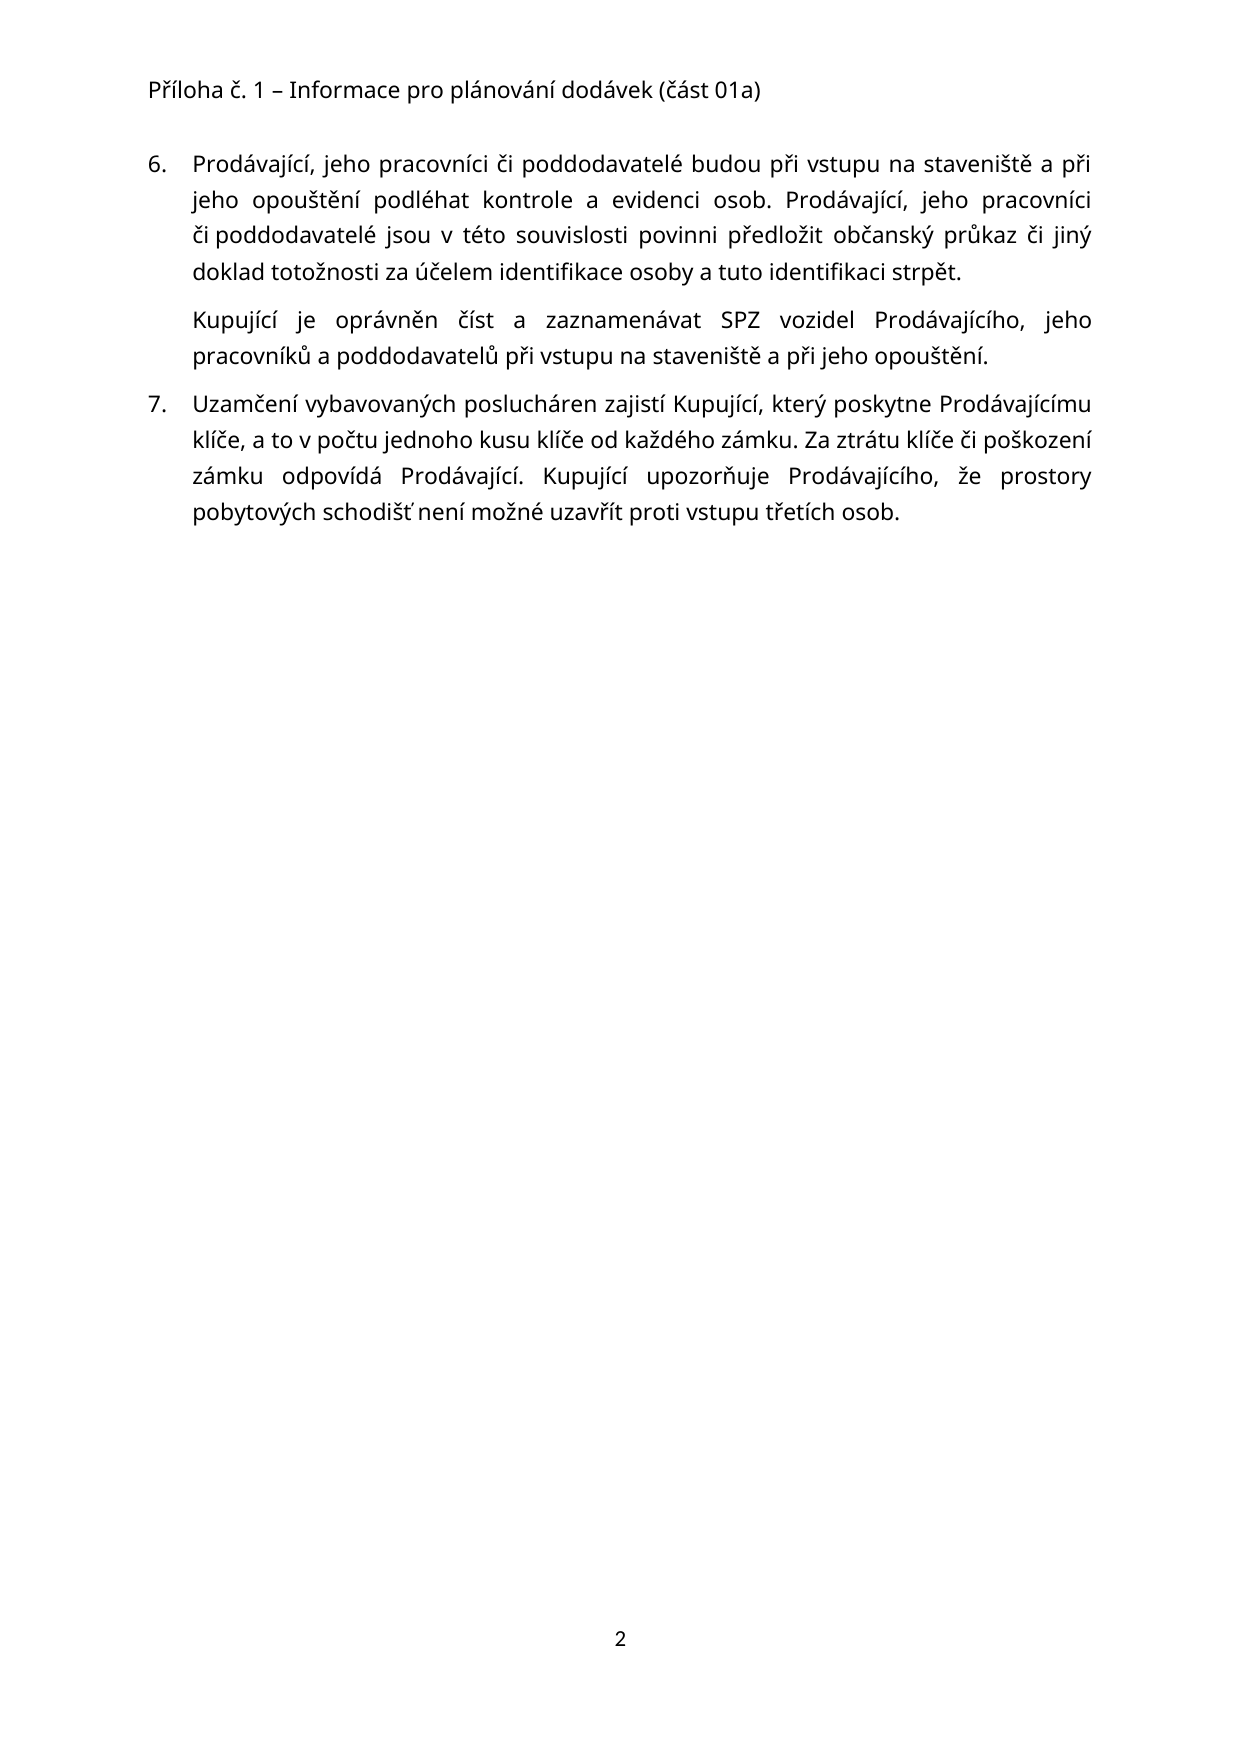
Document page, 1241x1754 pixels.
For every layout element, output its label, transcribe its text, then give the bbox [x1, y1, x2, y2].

list Uzamčení vybavovaných poslucháren zajistí Kupující, který poskytne Prodávajícímu klíče, a to v počtu jednoho kusu klíče od každého zámku. Za ztrátu klíče či poškození zámku odpovídá Prodávající. Kupující upozorňuje Prodávajícího, že prostory pobytových schodišť není možné uzavřít proti vstupu třetích osob. [148, 388, 1093, 527]
list Kupující je oprávněn číst a zaznamenávat SPZ vozidel Prodávajícího, jeho pracovníků a poddodavatelů při vstupu na staveniště a při jeho opouštění. [192, 304, 1093, 371]
list Prodávající, jeho pracovníci či poddodavatelé budou při vstupu na staveniště a při jeho opouštění podléhat kontrole a evidenci osob. Prodávající, jeho pracovníci či poddodavatelé jsou v této souvislosti povinni předložit občanský průkaz či jiný doklad totožnosti za účelem identifikace osoby a tuto identifikaci strpět. [148, 148, 1093, 287]
